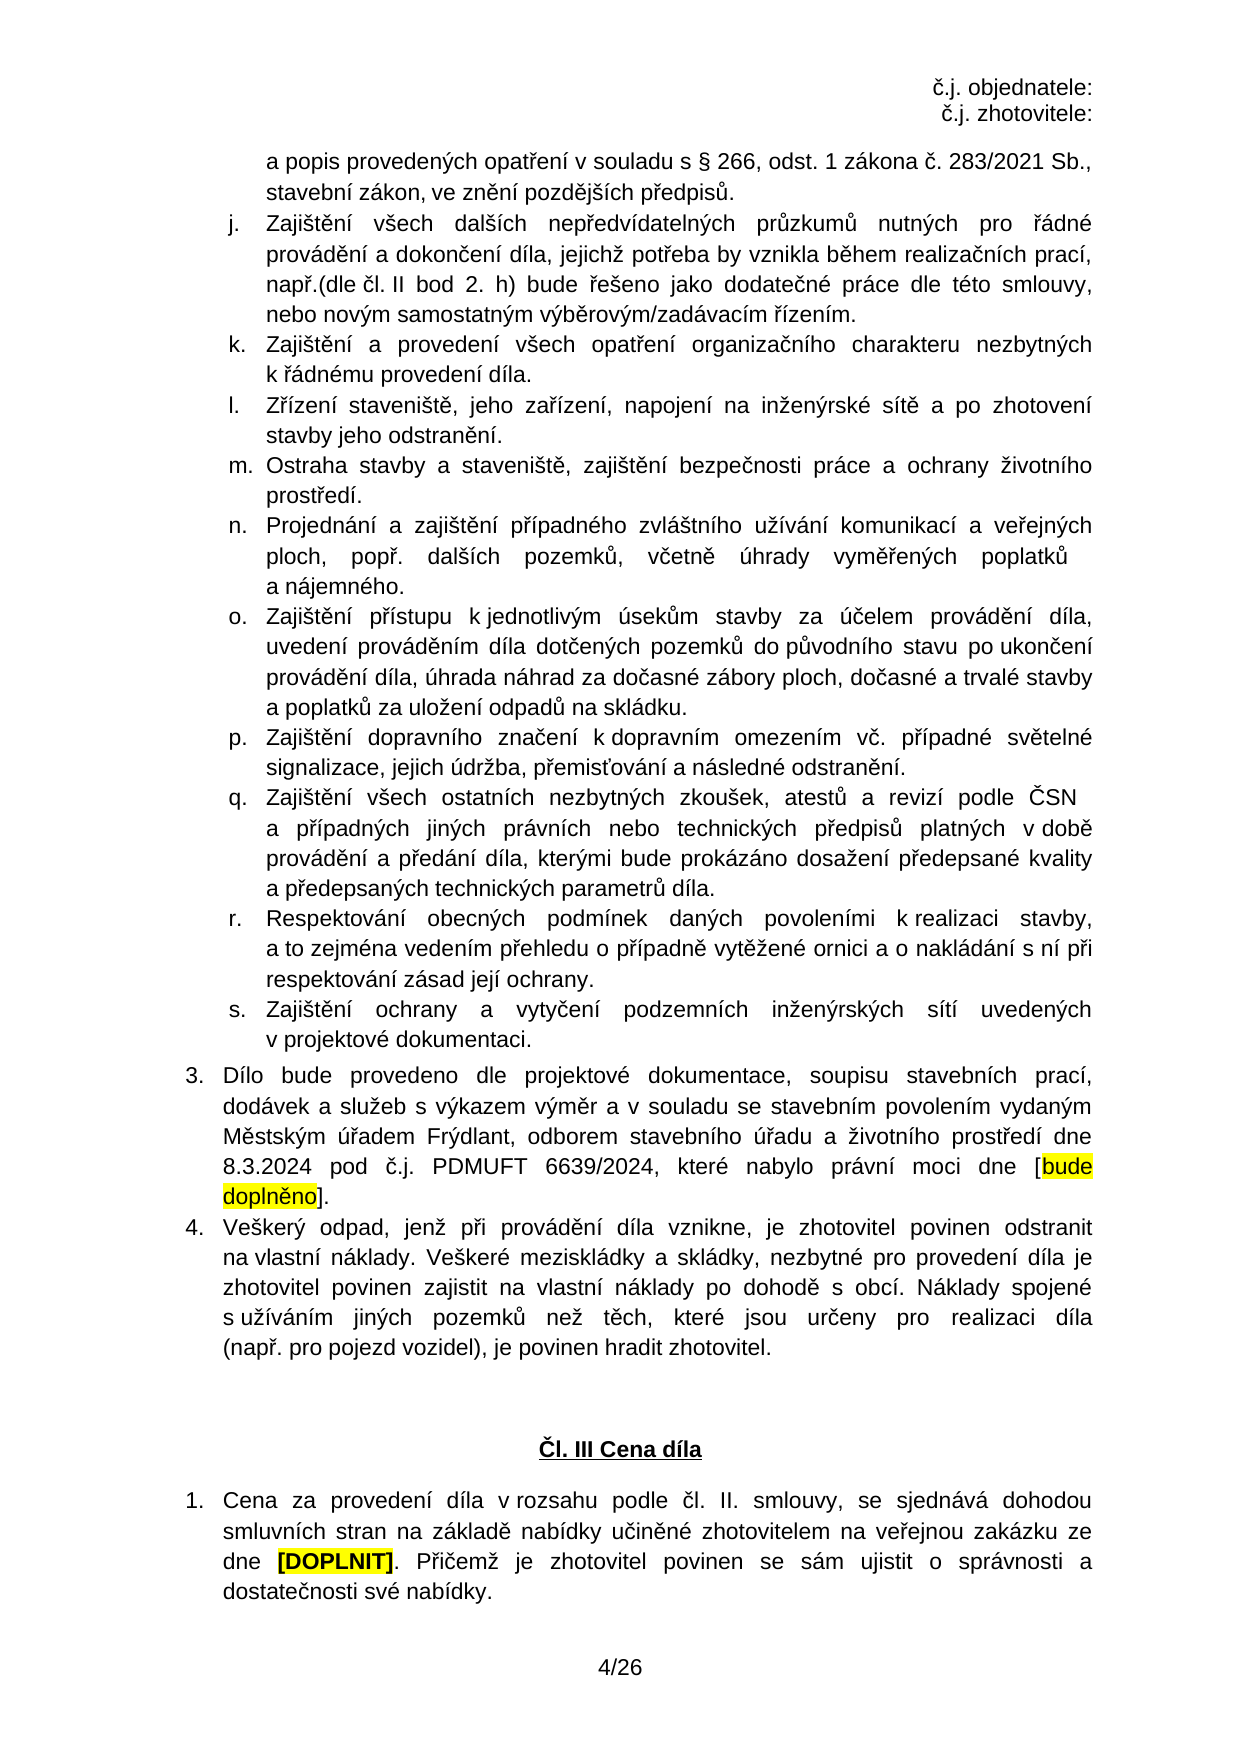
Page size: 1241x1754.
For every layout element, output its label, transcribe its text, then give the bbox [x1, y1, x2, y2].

list Zajištění a provedení všech opatření organizačního charakteru nezbytných k řádnému provedení díla. [228, 331, 1093, 388]
list Ostraha stavby a staveniště, zajištění bezpečnosti práce a ochrany životního prostředí. [228, 452, 1093, 508]
list Zajištění přístupu k jednotlivým úsekům stavby za účelem provádění díla, uvedení prováděním díla dotčených pozemků do původního stavu po ukončení provádění díla, úhrada náhrad za dočasné zábory ploch, dočasné a trvalé stavby a poplatků za uložení odpadů na skládku. [228, 603, 1093, 720]
list Zajištění ochrany a vytyčení podzemních inženýrských sítí uvedených v projektové dokumentaci. [228, 996, 1093, 1052]
list Respektování obecných podmínek daných povoleními k realizaci stavby, a to zejména vedením přehledu o případně vytěžené ornici a o nakládání s ní při respektování zásad její ochrany. [228, 905, 1093, 992]
list Zajištění všech ostatních nezbytných zkoušek, atestů a revizí podle ČSN a případných jiných právních nebo technických předpisů platných v době provádění a předání díla, kterými bude prokázáno dosažení předepsané kvality a předepsaných technických parametrů díla. [228, 784, 1093, 901]
list Veškerý odpad, jenž při provádění díla vznikne, je zhotovitel povinen odstranit na vlastní náklady. Veškeré meziskládky a skládky, nezbytné pro provedení díla je zhotovitel povinen zajistit na vlastní náklady po dohodě s obcí. Náklady spojené s užíváním jiných pozemků než těch, které jsou určeny pro realizaci díla (např. pro pojezd vozidel), je povinen hradit zhotovitel. [185, 1213, 1093, 1361]
text Čl. III Cena díla [148, 1436, 1093, 1463]
list Projednání a zajištění případného zvláštního užívání komunikací a veřejných ploch, popř. dalších pozemků, včetně úhrady vyměřených poplatků a nájemného. [228, 512, 1093, 599]
list Cena za provedení díla v rozsahu podle čl. II. smlouvy, se sjednává dohodou smluvních stran na základě nabídky učiněné zhotovitelem na veřejnou zakázku ze dne [DOPLNIT]. Přičemž je zhotovitel povinen se sám ujistit o správnosti a dostatečnosti své nabídky. [185, 1487, 1093, 1604]
list Zajištění dopravního značení k dopravním omezením vč. případné světelné signalizace, jejich údržba, přemisťování a následné odstranění. [228, 724, 1093, 780]
list Zřízení staveniště, jeho zařízení, napojení na inženýrské sítě a po zhotovení stavby jeho odstranění. [228, 392, 1093, 448]
list Dílo bude provedeno dle projektové dokumentace, soupisu stavebních prací, dodávek a služeb s výkazem výměr a v souladu se stavebním povolením vydaným Městským úřadem Frýdlant, odborem stavebního úřadu a životního prostředí dne 8.3.2024 pod č.j. PDMUFT 6639/2024, které nabylo právní moci dne [bude doplněno]. [185, 1062, 1093, 1209]
list Zajištění všech dalších nepředvídatelných průzkumů nutných pro řádné provádění a dokončení díla, jejichž potřeba by vznikla během realizačních prací, např.(dle čl. II bod 2. h) bude řešeno jako dodatečné práce dle této smlouvy, nebo novým samostatným výběrovým/zadávacím řízením. [228, 210, 1093, 327]
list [228, 148, 1093, 206]
